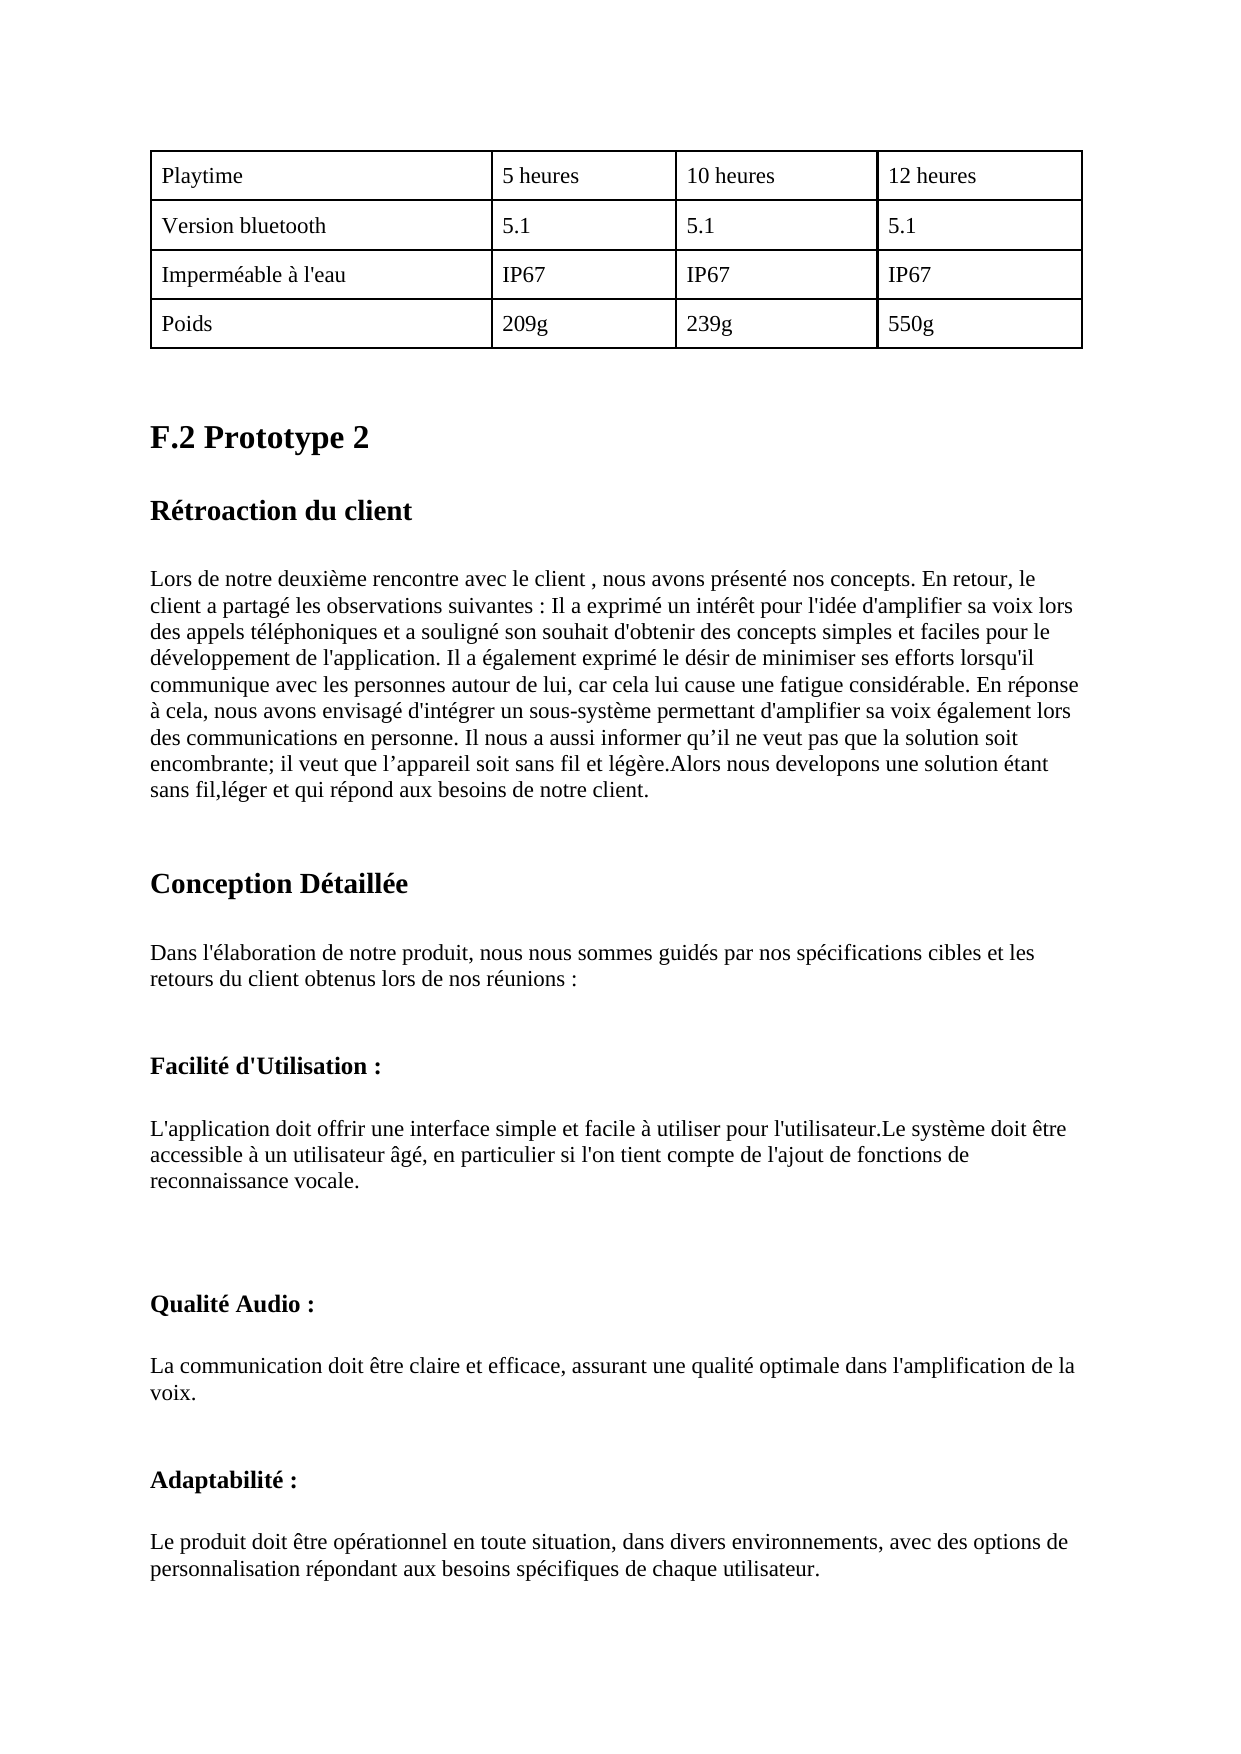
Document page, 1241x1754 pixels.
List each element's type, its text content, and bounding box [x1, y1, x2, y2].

text Lors de notre deuxième rencontre avec le client , nous avons présenté nos concepts. En retour, le client a partagé les observations suivantes : Il a exprimé un intérêt pour l'idée d'amplifier sa voix lors des appels téléphoniques et a souligné son souhait d'obtenir des concepts simples et faciles pour le développement de l'application. Il a également exprimé le désir de minimiser ses efforts lorsqu'il communique avec les personnes autour de lui, car cela lui cause une fatigue considérable. En réponse à cela, nous avons envisagé d'intégrer un sous-système permettant d'amplifier sa voix également lors des communications en personne. Il nous a aussi informer qu’il ne veut pas que la solution soit encombrante; il veut que l’appareil soit sans fil et légère.Alors nous developons une solution étant sans fil,léger et qui répond aux besoins de notre client. [150, 565, 1090, 803]
table_cell IP67 [493, 251, 675, 298]
table_cell 5 heures [493, 152, 675, 199]
subtitle Conception Détaillée [150, 866, 1090, 900]
table_cell Version bluetooth [152, 201, 491, 248]
table_cell 10 heures [677, 152, 876, 199]
table_cell Poids [152, 300, 491, 347]
table_cell 5.1 [493, 201, 675, 248]
table_cell 550g [879, 300, 1081, 347]
text Dans l'élaboration de notre produit, nous nous sommes guidés par nos spécifications cibles et les retours du client obtenus lors de nos réunions : [150, 939, 1090, 992]
text Le produit doit être opérationnel en toute situation, dans divers environnements, avec des options de personnalisation répondant aux besoins spécifiques de chaque utilisateur. [150, 1528, 1090, 1581]
subtitle Adaptabilité : [150, 1465, 1090, 1494]
text L'application doit offrir une interface simple et facile à utiliser pour l'utilisateur.Le système doit être accessible à un utilisateur âgé, en particulier si l'on tient compte de l'ajout de fonctions de reconnaissance vocale. [150, 1115, 1090, 1194]
table_cell 5.1 [879, 201, 1081, 248]
subtitle Facilité d'Utilisation : [150, 1051, 1090, 1080]
subtitle Rétroaction du client [150, 493, 1090, 527]
table_cell Playtime [152, 152, 491, 199]
table_cell 12 heures [879, 152, 1081, 199]
subtitle Qualité Audio : [150, 1289, 1090, 1318]
table_cell IP67 [677, 251, 876, 298]
subtitle F.2 Prototype 2 [150, 417, 1090, 456]
table_cell Imperméable à l'eau [152, 251, 491, 298]
table_cell 5.1 [677, 201, 876, 248]
table_cell 239g [677, 300, 876, 347]
table_cell IP67 [879, 251, 1081, 298]
text La communication doit être claire et efficace, assurant une qualité optimale dans l'amplification de la voix. [150, 1353, 1090, 1405]
table_cell 209g [493, 300, 675, 347]
